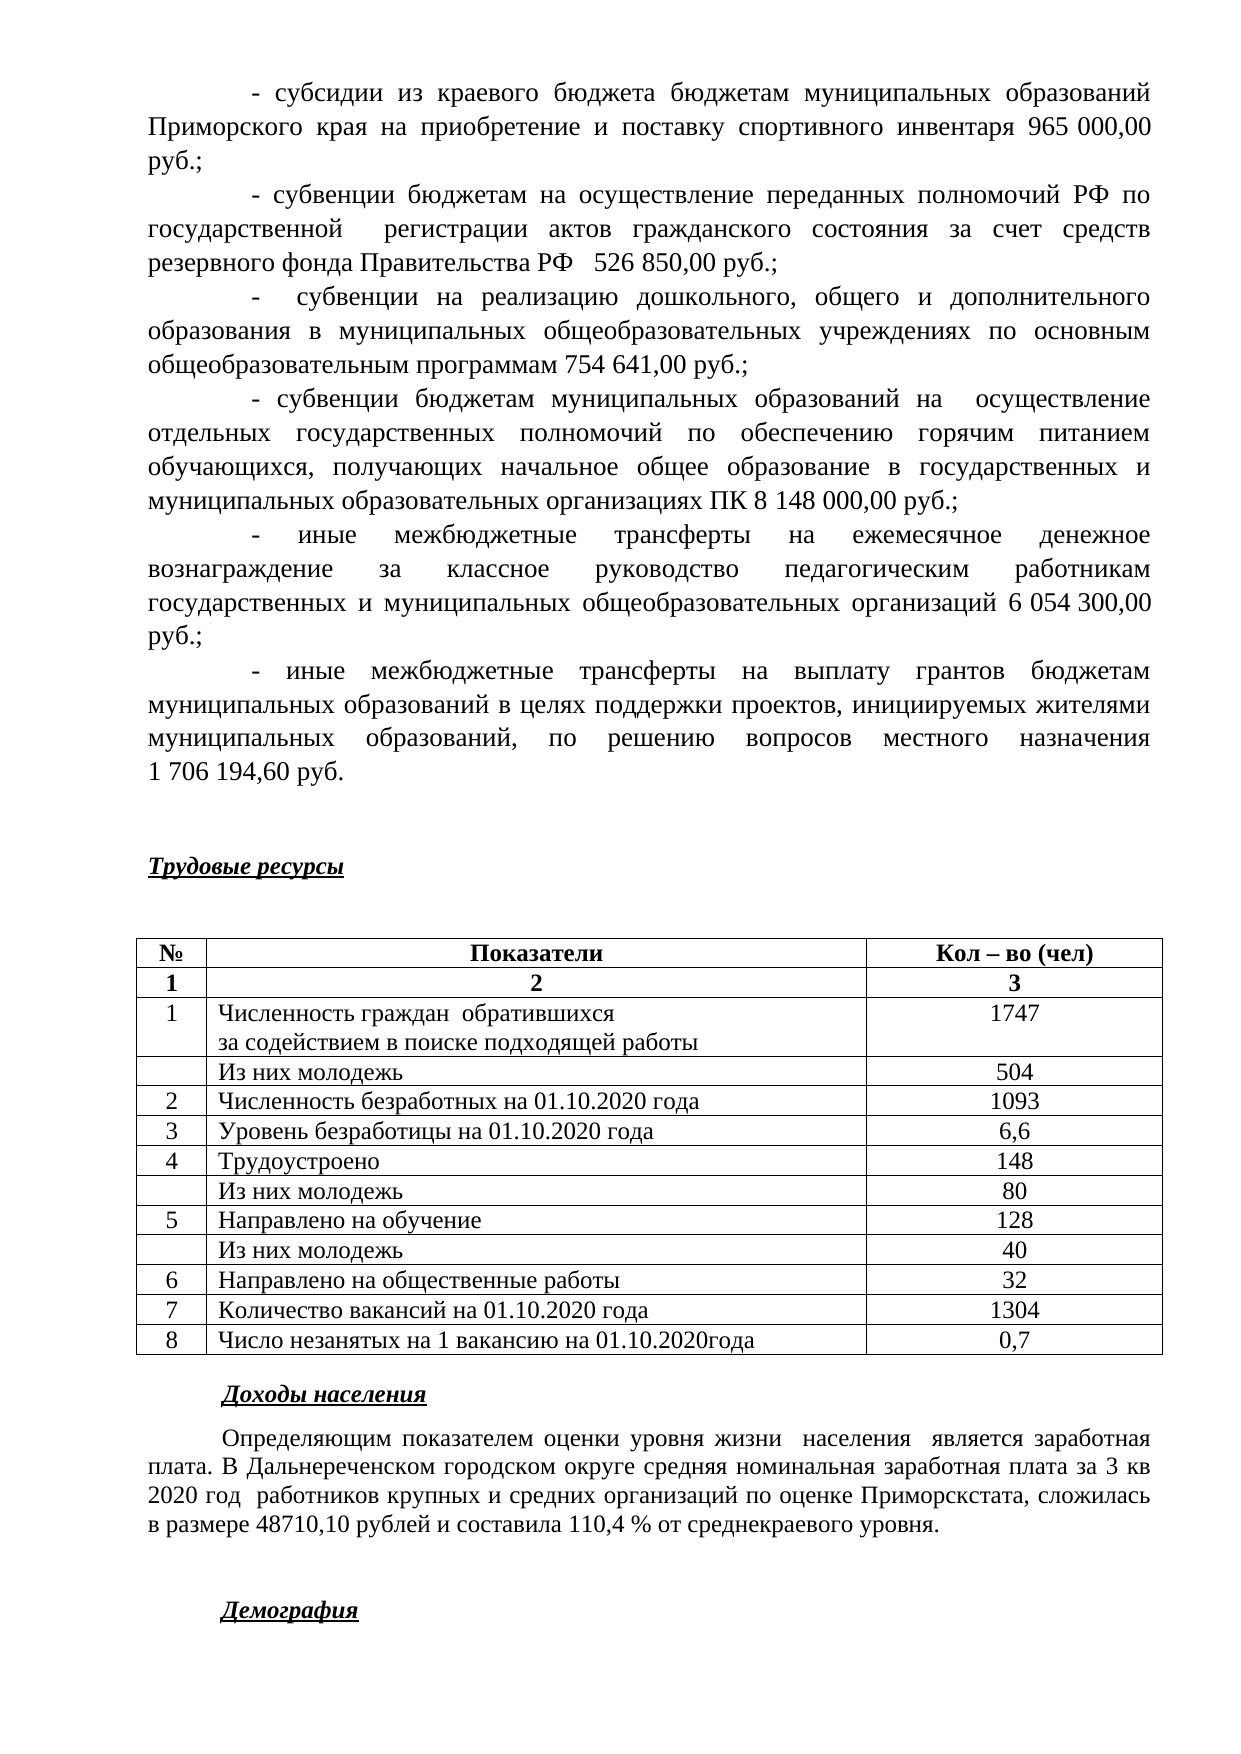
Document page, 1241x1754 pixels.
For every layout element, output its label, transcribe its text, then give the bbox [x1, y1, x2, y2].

table_cell Направлено на обучение [207, 1206, 866, 1234]
table_cell Из них молодежь [207, 1057, 866, 1085]
table_cell 1093 [867, 1086, 1162, 1115]
text - субвенции бюджетам муниципальных образований на осуществление отдельных государственных полномочий по обеспечению горячим питанием обучающихся, получающих начальное общее образование в государственных и муниципальных образовательных организациях ПК 8 148 000,00 руб.; [148, 381, 1152, 516]
table_cell Направлено на общественные работы [207, 1265, 866, 1294]
table_cell 7 [137, 1295, 206, 1324]
table_cell Трудоустроено [207, 1146, 866, 1175]
table_cell 5 [137, 1206, 206, 1234]
table_header № [137, 939, 206, 967]
table_cell 1 [137, 968, 206, 997]
table_cell 1747 [867, 998, 1162, 1056]
table_cell Уровень безработицы на 01.10.2020 года [207, 1116, 866, 1145]
text - субвенции бюджетам на осуществление переданных полномочий РФ по государственной регистрации актов гражданского состояния за счет средств резервного фонда Правительства РФ 526 850,00 руб.; [148, 177, 1152, 278]
table_cell Количество вакансий на 01.10.2020 года [207, 1295, 866, 1324]
table_cell 6,6 [867, 1116, 1162, 1145]
text Доходы населения [148, 1379, 1152, 1408]
text Определяющим показателем оценки уровня жизни населения является заработная плата. В Дальнереченском городском округе средняя номинальная заработная плата за 3 кв 2020 год работников крупных и средних организаций по оценке Приморскстата, сложилась в размере 48710,10 рублей и составила 110,4 % от среднекраевого уровня. [148, 1423, 1152, 1538]
table_cell Из них молодежь [207, 1176, 866, 1204]
text Демография [162, 1595, 1152, 1624]
text Трудовые ресурсы [148, 851, 1152, 880]
table_cell Число незанятых на 1 вакансию на 01.10.2020года [207, 1325, 866, 1353]
table_cell 2 [207, 968, 866, 997]
table_cell 2 [137, 1086, 206, 1115]
table_cell 3 [137, 1116, 206, 1145]
table_header Показатели [207, 939, 866, 967]
table_cell 80 [867, 1176, 1162, 1204]
table_cell 1304 [867, 1295, 1162, 1324]
table_cell [137, 1176, 206, 1204]
table_cell 148 [867, 1146, 1162, 1175]
table_cell 504 [867, 1057, 1162, 1085]
table_cell 3 [867, 968, 1162, 997]
table_cell Численность граждан обратившихся за содействием в поиске подходящей работы [207, 998, 866, 1056]
text - субсидии из краевого бюджета бюджетам муниципальных образований Приморского края на приобретение и поставку спортивного инвентаря 965 000,00 руб.; [148, 75, 1152, 176]
table_cell [137, 1057, 206, 1085]
table_cell 6 [137, 1265, 206, 1294]
text - иные межбюджетные трансферты на ежемесячное денежное вознаграждение за классное руководство педагогическим работникам государственных и муниципальных общеобразовательных организаций 6 054 300,00 руб.; [148, 517, 1152, 652]
table_cell 4 [137, 1146, 206, 1175]
text - иные межбюджетные трансферты на выплату грантов бюджетам муниципальных образований в целях поддержки проектов, инициируемых жителями муниципальных образований, по решению вопросов местного назначения 1 706 194,60 руб. [148, 652, 1152, 787]
table_cell 40 [867, 1235, 1162, 1264]
table_cell 1 [137, 998, 206, 1056]
table_cell 128 [867, 1206, 1162, 1234]
table_cell [137, 1235, 206, 1264]
table_cell 32 [867, 1265, 1162, 1294]
table_cell 8 [137, 1325, 206, 1353]
table_header Кол – во (чел) [867, 939, 1162, 967]
table_cell 0,7 [867, 1325, 1162, 1353]
table_cell Из них молодежь [207, 1235, 866, 1264]
table_cell Численность безработных на 01.10.2020 года [207, 1086, 866, 1115]
text - субвенции на реализацию дошкольного, общего и дополнительного образования в муниципальных общеобразовательных учреждениях по основным общеобразовательным программам 754 641,00 руб.; [148, 279, 1152, 380]
